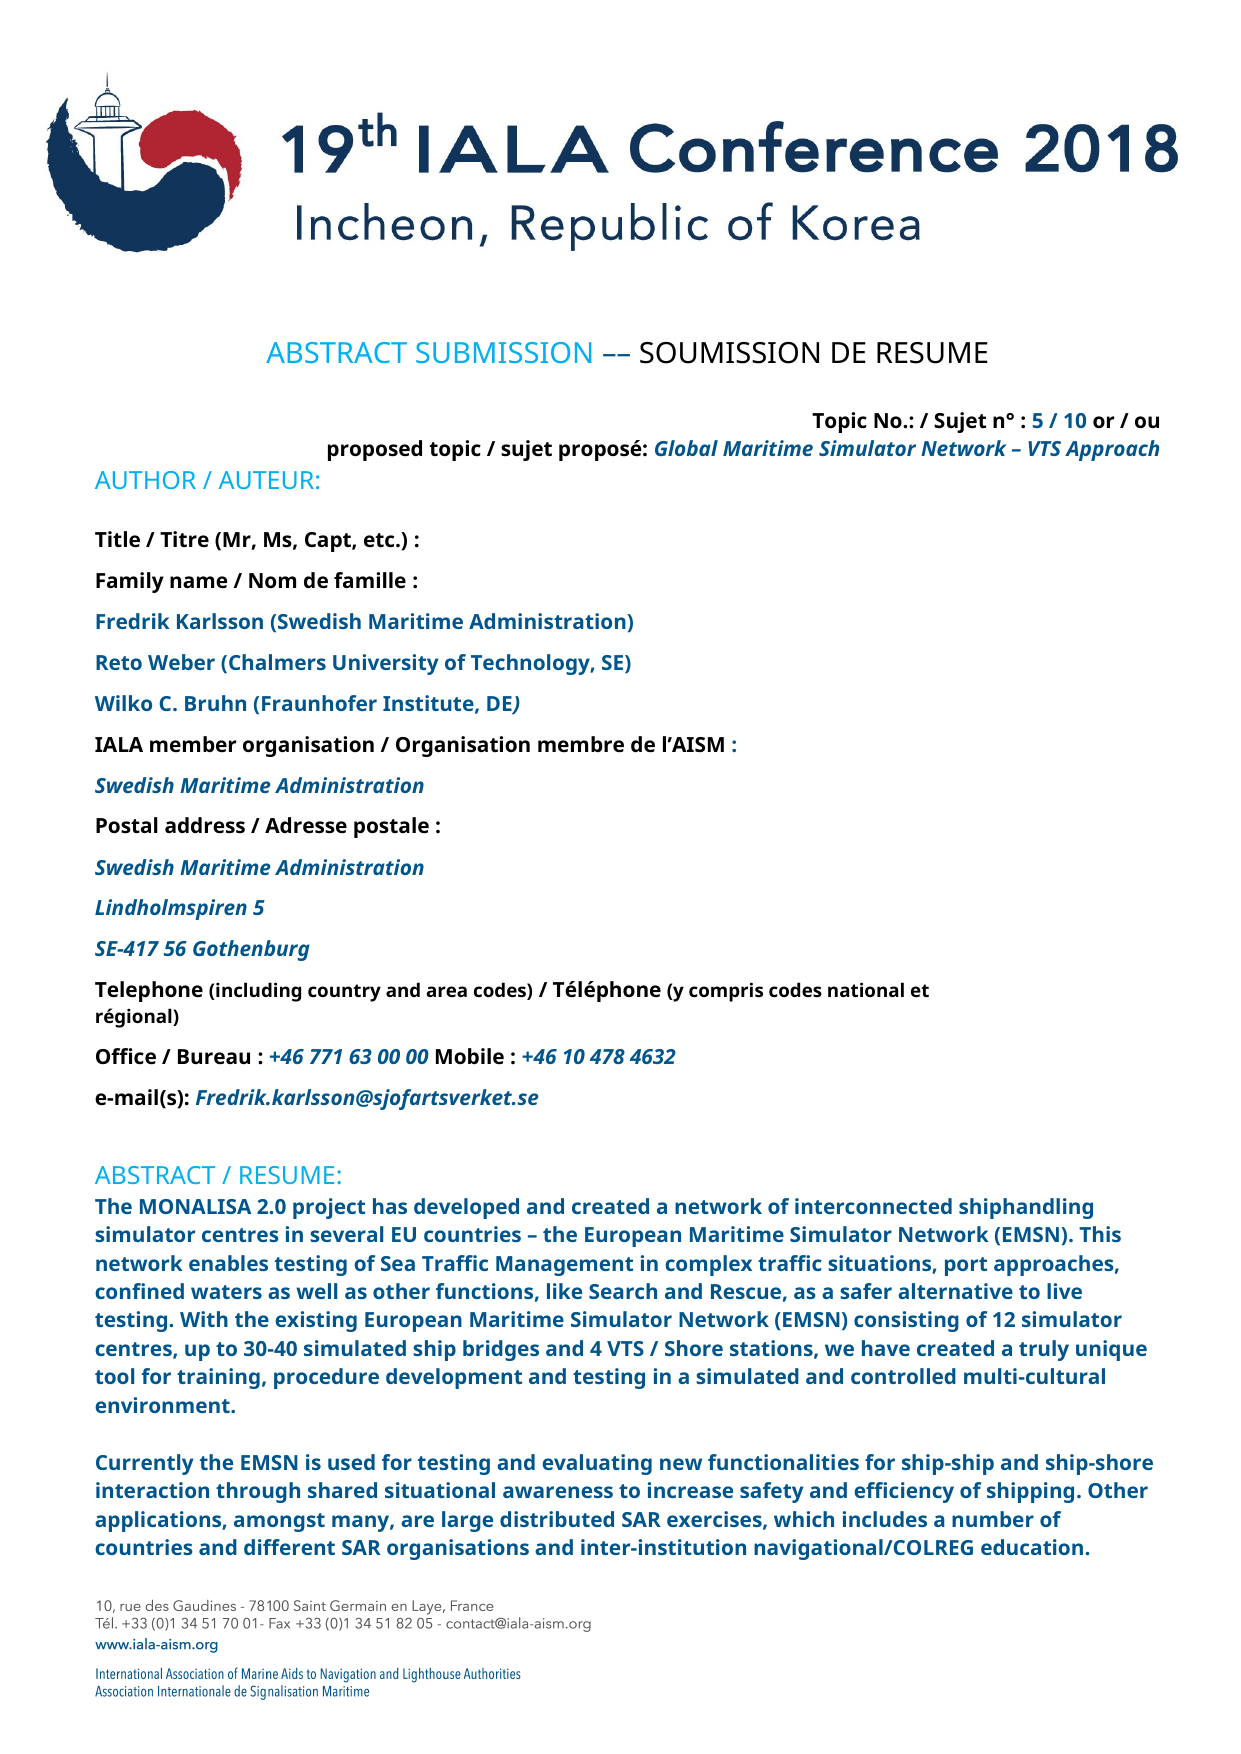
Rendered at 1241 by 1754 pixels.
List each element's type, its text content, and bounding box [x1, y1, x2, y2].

text AUTHOR / AUTEUR: [94, 463, 1161, 497]
text ABSTRACT / RESUME: [94, 1158, 1161, 1192]
text ABSTRACT SUBMISSION –– SOUMISSION DE RESUME [94, 332, 1161, 372]
text e-mail(s): Fredrik.karlsson@sjofartsverket.se [94, 1083, 936, 1111]
text Family name / Nom de famille : [94, 566, 921, 594]
text Lindholmspiren 5 [94, 893, 936, 922]
text Postal address / Adresse postale : [94, 812, 759, 840]
text Topic No.: / Sujet n° : 5 / 10 or / ou [94, 406, 1161, 434]
text SE-417 56 Gothenburg [94, 934, 936, 963]
text IALA member organisation / Organisation membre de l’AISM : [94, 730, 759, 758]
text Fredrik Karlsson (Swedish Maritime Administration) [94, 607, 921, 635]
picture [89, 1595, 622, 1714]
text Office / Bureau : +46 771 63 00 00 Mobile : +46 10 478 4632 [94, 1042, 936, 1070]
text Title / Titre (Mr, Ms, Capt, etc.) : [94, 525, 1161, 553]
text Swedish Maritime Administration [94, 853, 936, 881]
text Swedish Maritime Administration [94, 771, 921, 799]
text The MONALISA 2.0 project has developed and created a network of interconnected shiphandling simulator centres in several EU countries – the European Maritime Simulator Network (EMSN). This network enables testing of Sea Traffic Management in complex traffic situations, port approaches, confined waters as well as other functions, like Search and Rescue, as a safer alternative to live testing. With the existing European Maritime Simulator Network (EMSN) consisting of 12 simulator centres, up to 30-40 simulated ship bridges and 4 VTS / Shore stations, we have created a truly unique tool for training, procedure development and testing in a simulated and controlled multi-cultural environment. Currently the EMSN is used for testing and evaluating new functionalities for ship-ship and ship-shore interaction through shared situational awareness to increase safety and efficiency of shipping. Other applications, amongst many, are large distributed SAR exercises, which includes a number of countries and different SAR organisations and inter-institution navigational/COLREG education. [94, 1192, 1161, 1562]
text Telephone (including country and area codes) / Téléphone (y compris codes national et régional) [94, 975, 936, 1029]
text proposed topic / sujet proposé: Global Maritime Simulator Network – VTS Approach [94, 434, 1161, 463]
text Wilko C. Bruhn (Fraunhofer Institute, DE) [94, 689, 921, 717]
picture [26, 45, 1214, 302]
text Reto Weber (Chalmers University of Technology, SE) [94, 648, 921, 676]
